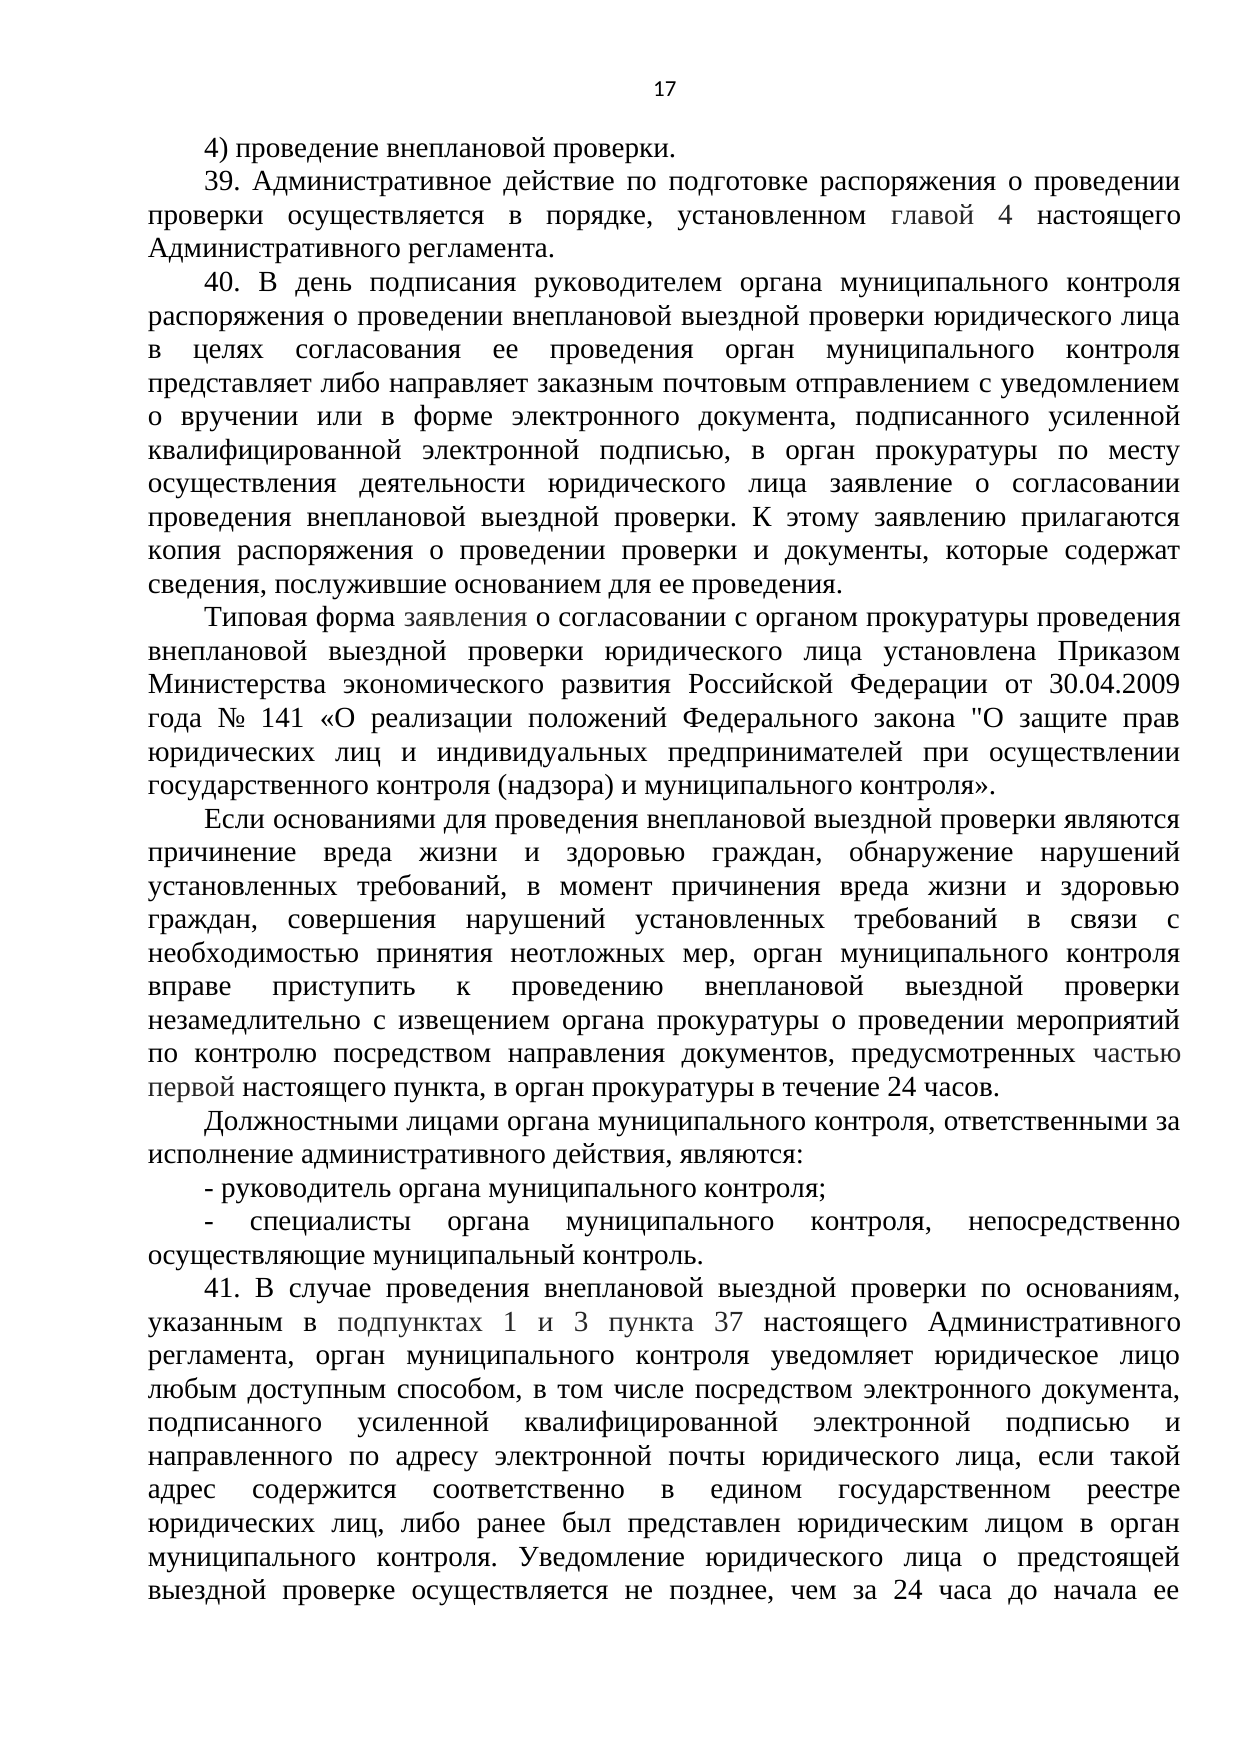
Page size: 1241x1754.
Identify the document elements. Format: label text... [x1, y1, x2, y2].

text 39. Административное действие по подготовке распоряжения о проведении проверки осуществляется в порядке, установленном главой 4 настоящего Административного регламента. [148, 163, 1181, 264]
text 4) проведение внеплановой проверки. [148, 130, 1181, 163]
text Должностными лицами органа муниципального контроля, ответственными за исполнение административного действия, являются: [148, 1103, 1181, 1170]
text Если основаниями для проведения внеплановой выездной проверки являются причинение вреда жизни и здоровью граждан, обнаружение нарушений установленных требований, в момент причинения вреда жизни и здоровью граждан, совершения нарушений установленных требований в связи с необходимостью принятия неотложных мер, орган муниципального контроля вправе приступить к проведению внеплановой выездной проверки незамедлительно с извещением органа прокуратуры о проведении мероприятий по контролю посредством направления документов, предусмотренных частью первой настоящего пункта, в орган прокуратуры в течение 24 часов. [148, 801, 1181, 1103]
text Типовая форма заявления о согласовании с органом прокуратуры проведения внеплановой выездной проверки юридического лица установлена Приказом Министерства экономического развития Российской Федерации от 30.04.2009 года № 141 «О реализации положений Федерального закона "О защите прав юридических лиц и индивидуальных предпринимателей при осуществлении государственного контроля (надзора) и муниципального контроля». [148, 599, 1181, 801]
text - специалисты органа муниципального контроля, непосредственно осуществляющие муниципальный контроль. [148, 1203, 1181, 1270]
text 40. В день подписания руководителем органа муниципального контроля распоряжения о проведении внеплановой выездной проверки юридического лица в целях согласования ее проведения орган муниципального контроля представляет либо направляет заказным почтовым отправлением с уведомлением о вручении или в форме электронного документа, подписанного усиленной квалифицированной электронной подписью, в орган прокуратуры по месту осуществления деятельности юридического лица заявление о согласовании проведения внеплановой выездной проверки. К этому заявлению прилагаются копия распоряжения о проведении проверки и документы, которые содержат сведения, послужившие основанием для ее проведения. [148, 264, 1181, 599]
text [148, 1270, 1181, 1606]
text - руководитель органа муниципального контроля; [148, 1170, 1181, 1203]
